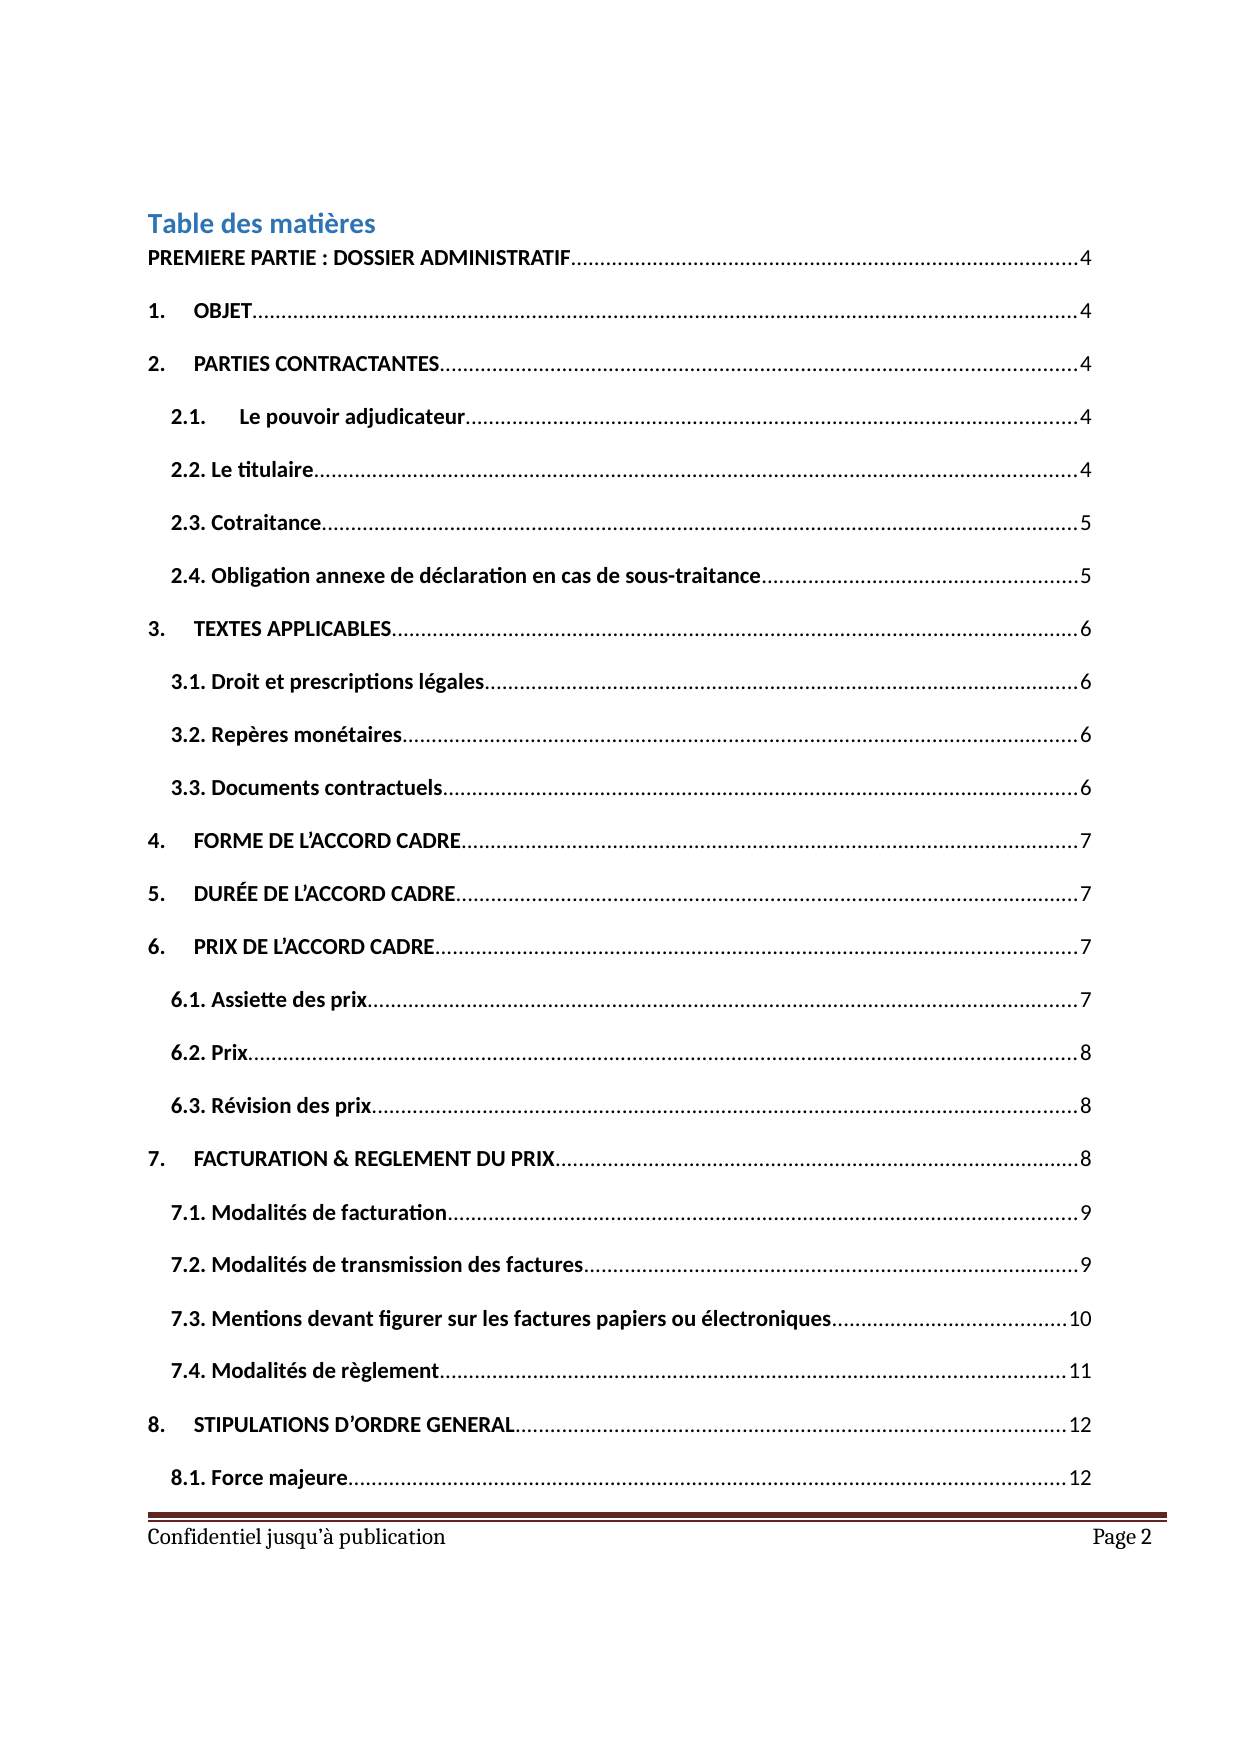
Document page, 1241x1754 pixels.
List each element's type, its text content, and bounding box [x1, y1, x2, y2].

text 2.1. Le pouvoir adjudicateur 4 [171, 402, 1167, 430]
text 8. STIPULATIONS D’ORDRE GENERAL 12 [148, 1410, 1167, 1438]
text 2. PARTIES CONTRACTANTES 4 [148, 349, 1167, 377]
text 3.3. Documents contractuels 6 [171, 773, 1167, 801]
text 6.1. Assiette des prix 7 [171, 986, 1167, 1013]
text 3.1. Droit et prescriptions légales 6 [171, 667, 1167, 695]
text 4. FORME DE L’ACCORD CADRE 7 [148, 826, 1167, 854]
text 6.2. Prix 8 [171, 1038, 1167, 1067]
text PREMIERE PARTIE : DOSSIER ADMINISTRATIF 4 [148, 243, 1167, 271]
text 2.3. Cotraitance 5 [171, 508, 1167, 536]
text 5. DURÉE DE L’ACCORD CADRE 7 [148, 879, 1167, 907]
text 6.3. Révision des prix 8 [171, 1092, 1167, 1119]
text 7.4. Modalités de règlement 11 [171, 1357, 1167, 1385]
text 2.2. Le titulaire 4 [171, 455, 1167, 483]
text 1. OBJET 4 [148, 296, 1167, 324]
text 2.4. Obligation annexe de déclaration en cas de sous-traitance 5 [171, 561, 1167, 589]
text 7. FACTURATION & REGLEMENT DU PRIX 8 [148, 1144, 1167, 1173]
text 7.3. Mentions devant figurer sur les factures papiers ou électroniques 10 [171, 1304, 1167, 1332]
subtitle Table des matières [148, 205, 1167, 240]
text 3. TEXTES APPLICABLES 6 [148, 614, 1167, 642]
text 8.1. Force majeure 12 [171, 1463, 1167, 1491]
text 6. PRIX DE L’ACCORD CADRE 7 [148, 932, 1167, 961]
text 7.2. Modalités de transmission des factures 9 [171, 1251, 1167, 1279]
text 3.2. Repères monétaires 6 [171, 720, 1167, 748]
text 7.1. Modalités de facturation 9 [171, 1198, 1167, 1226]
